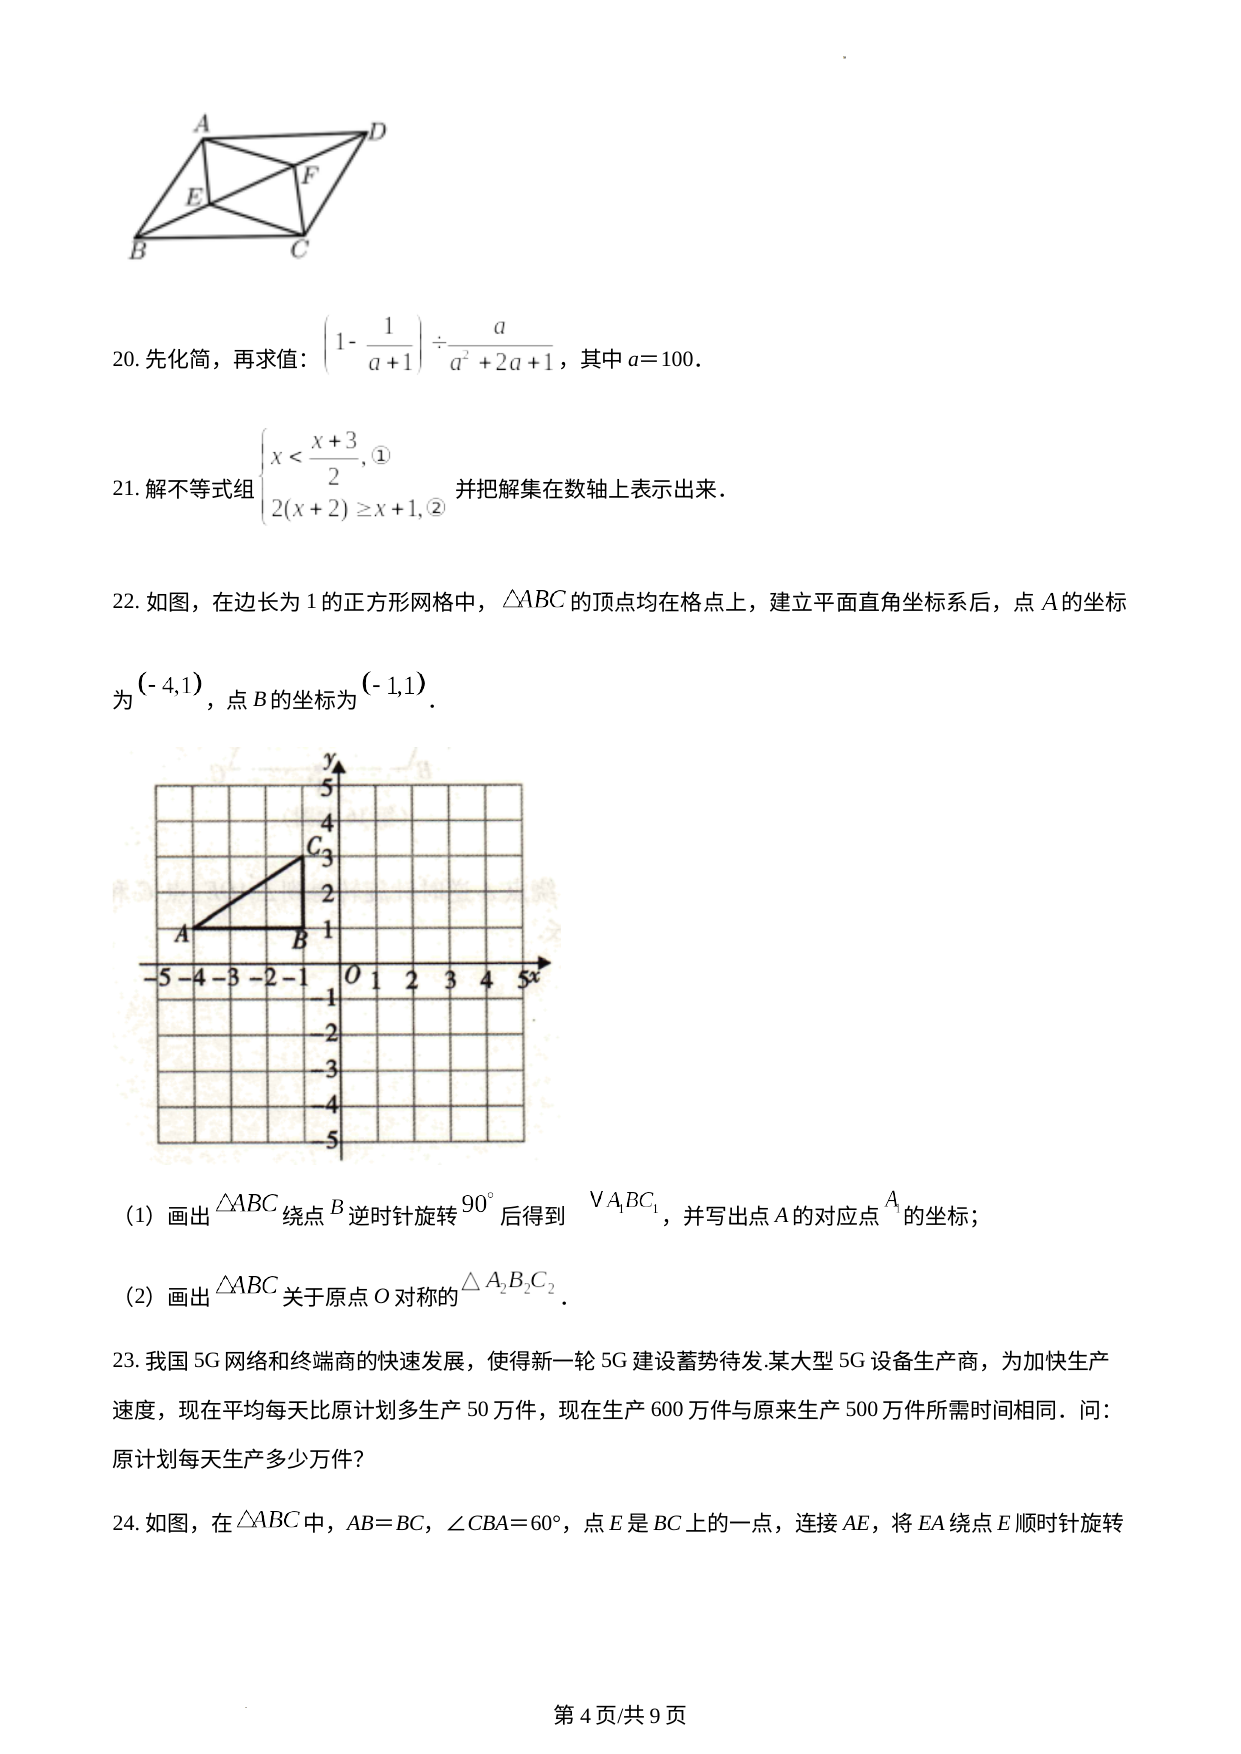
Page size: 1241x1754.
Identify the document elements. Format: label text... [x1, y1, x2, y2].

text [112, 1489, 1128, 1554]
text （2）画出关于原点О对称的． [112, 1263, 1128, 1328]
text 23. 我国5G网络和终端商的快速发展，使得新一轮5G建设蓄势待发.某大型5G设备生产商，为加快生产速度，现在平均每天比原计划多生产50万件，现在生产600万件与原来生产500万件所需时间相同．问：原计划每天生产多少万件？ [112, 1344, 1128, 1474]
text 21. 解不等式组并把解集在数轴上表示出来． [112, 423, 1128, 553]
text 22. 如图，在边长为1的正方形网格中，的顶点均在格点上，建立平面直角坐标系后，点的坐标为，点B的坐标为． [112, 569, 1128, 731]
text 20. 先化简，再求值：，其中a＝100． [112, 309, 1128, 407]
text （1）画出绕点逆时针旋转后得到，并写出点A的对应点的坐标； [112, 1182, 1128, 1247]
picture [112, 747, 561, 1165]
picture [112, 101, 408, 276]
